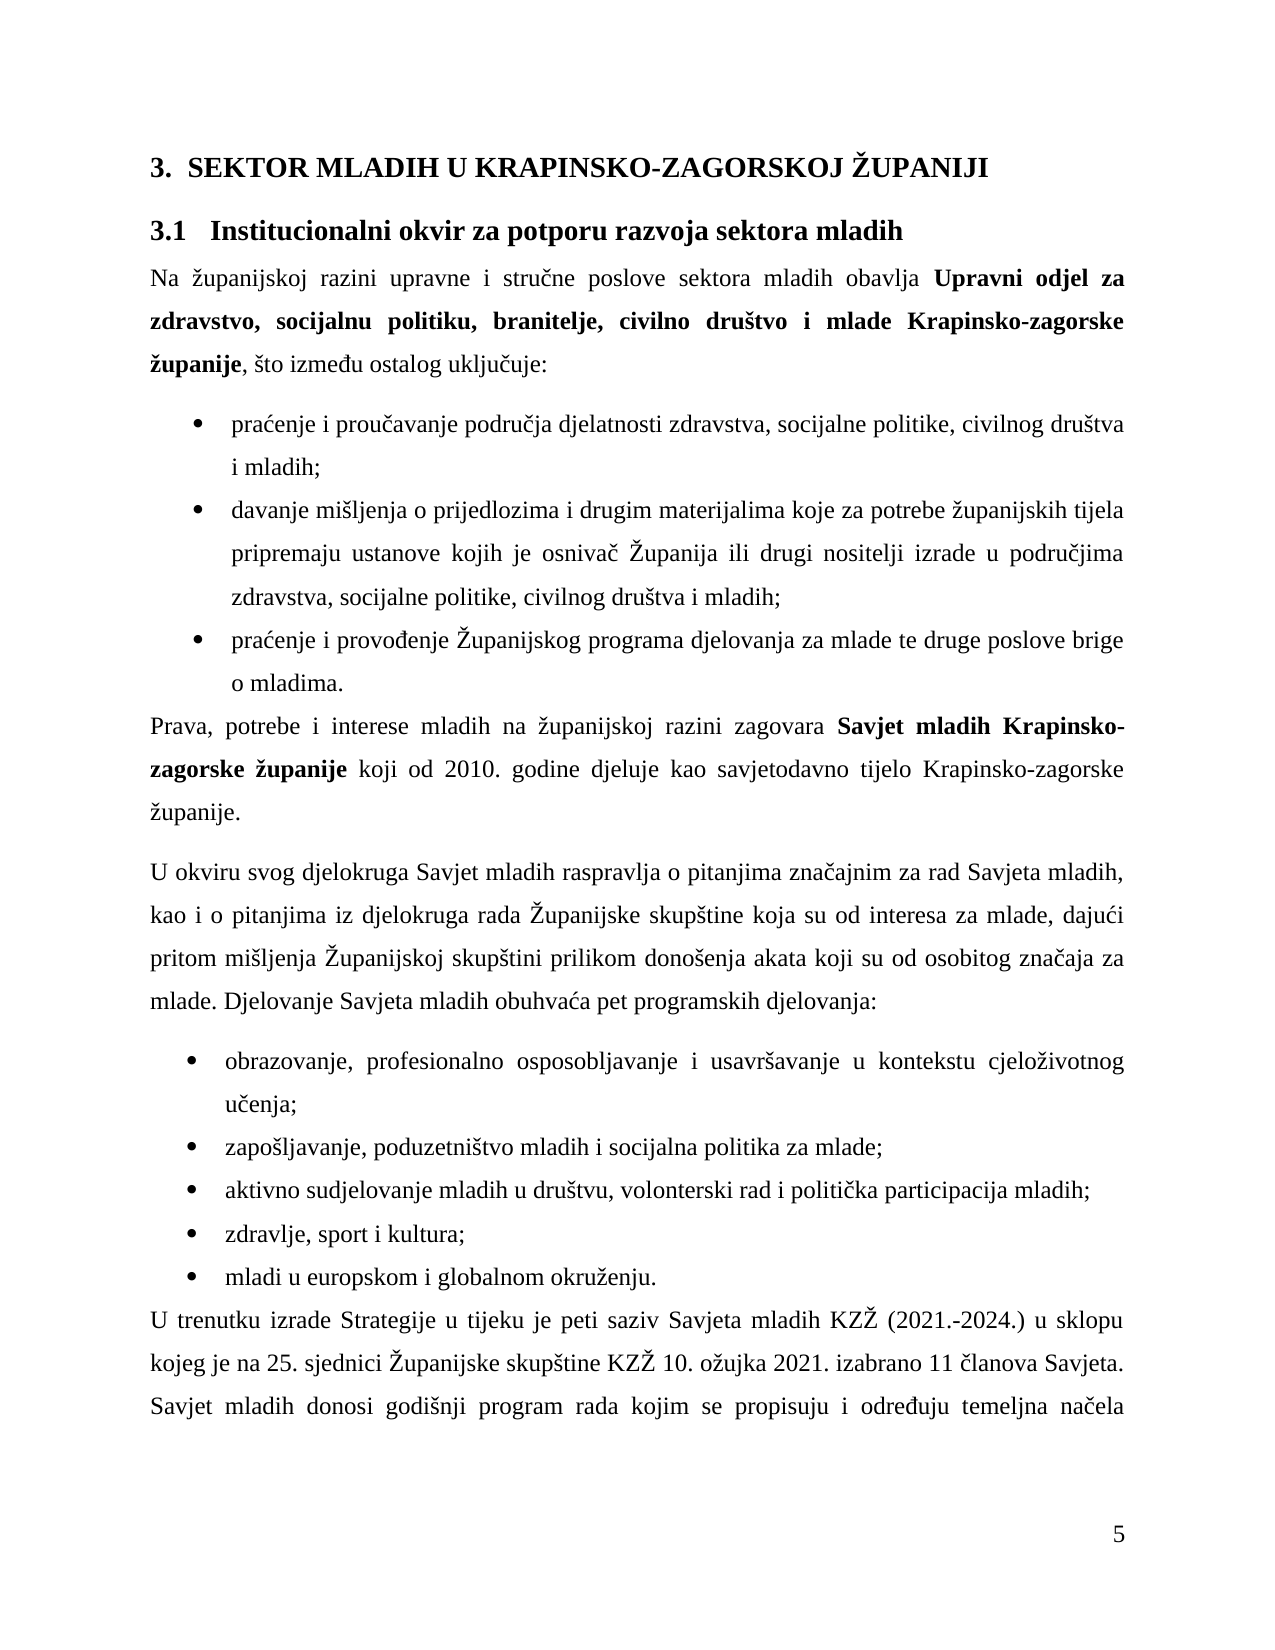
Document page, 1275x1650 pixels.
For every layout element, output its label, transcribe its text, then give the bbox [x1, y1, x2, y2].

text U okviru svog djelokruga Savjet mladih raspravlja o pitanjima značajnim za rad Savjeta mladih, kao i o pitanjima iz djelokruga rada Županijske skupštine koja su od interesa za mlade, dajući pritom mišljenja Županijskoj skupštini prilikom donošenja akata koji su od osobitog značaja za mlade. Djelovanje Savjeta mladih obuhvaća pet programskih djelovanja: [150, 857, 1125, 1015]
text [150, 1305, 1125, 1420]
list obrazovanje, profesionalno osposobljavanje i usavršavanje u kontekstu cjeloživotnog učenja; [187, 1046, 1125, 1118]
list mladi u europskom i globalnom okruženju. [187, 1262, 1125, 1291]
list aktivno sudjelovanje mladih u društvu, volonterski rad i politička participacija mladih; [187, 1176, 1125, 1204]
list praćenje i proučavanje područja djelatnosti zdravstva, socijalne politike, civilnog društva i mladih; [194, 409, 1125, 481]
text Na županijskoj razini upravne i stručne poslove sektora mladih obavlja Upravni odjel za zdravstvo, socijalnu politiku, branitelje, civilno društvo i mlade Krapinsko-zagorske županije, što između ostalog uključuje: [150, 263, 1125, 378]
list davanje mišljenja o prijedlozima i drugim materijalima koje za potrebe županijskih tijela pripremaju ustanove kojih je osnivač Županija ili drugi nositelji izrade u područjima zdravstva, socijalne politike, civilnog društva i mladih; [194, 495, 1125, 610]
subtitle SEKTOR MLADIH U KRAPINSKO-ZAGORSKOJ ŽUPANIJI [150, 150, 1125, 183]
list praćenje i provođenje Županijskog programa djelovanja za mlade te druge poslove brige o mladima. [194, 625, 1125, 697]
subtitle Institucionalni okvir za potporu razvoja sektora mladih [150, 213, 1125, 246]
text Prava, potrebe i interese mladih na županijskoj razini zagovara Savjet mladih Krapinsko-zagorske županije koji od 2010. godine djeluje kao savjetodavno tijelo Krapinsko-zagorske županije. [150, 711, 1125, 826]
list zapošljavanje, poduzetništvo mladih i socijalna politika za mlade; [187, 1132, 1125, 1161]
list zdravlje, sport i kultura; [187, 1219, 1125, 1247]
